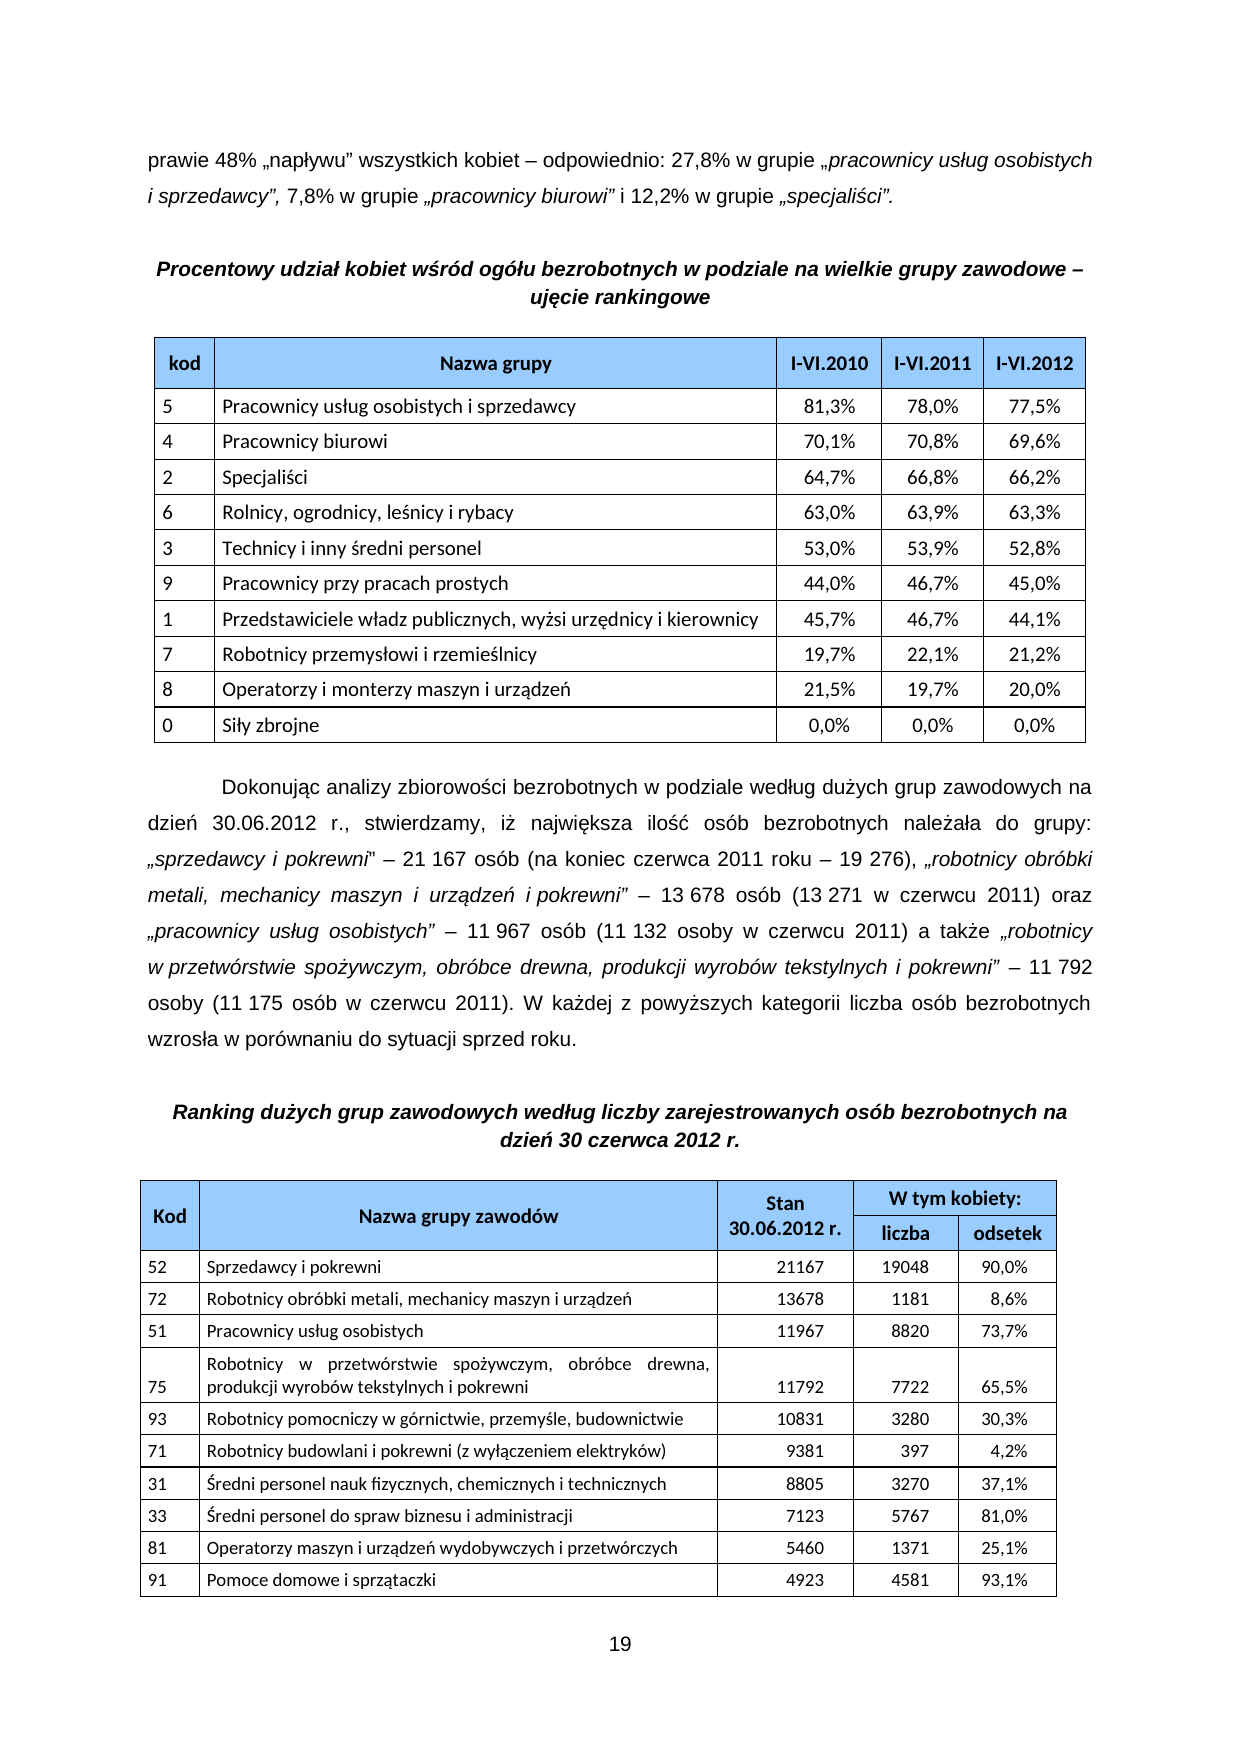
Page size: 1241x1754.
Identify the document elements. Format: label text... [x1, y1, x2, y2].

text Dokonując analizy zbiorowości bezrobotnych w podziale według dużych grup zawodowych na dzień 30.06.2012 r., stwierdzamy, iż największa ilość osób bezrobotnych należała do grupy: „sprzedawcy i pokrewni” – 21 167 osób (na koniec czerwca 2011 roku – 19 276), „robotnicy obróbki metali, mechanicy maszyn i urządzeń i pokrewni” – 13 678 osób (13 271 w czerwcu 2011) oraz „pracownicy usług osobistych” – 11 967 osób (11 132 osoby w czerwcu 2011) a także „robotnicy w przetwórstwie spożywczym, obróbce drewna, produkcji wyrobów tekstylnych i pokrewni” – 11 792 osoby (11 175 osób w czerwcu 2011). W każdej z powyższych kategorii liczba osób bezrobotnych wzrosła w porównaniu do sytuacji sprzed roku. [148, 775, 1093, 1051]
table_cell 21,5% [777, 672, 881, 706]
table_cell 6 [155, 495, 214, 529]
text Ranking dużych grup zawodowych według liczby zarejestrowanych osób bezrobotnych na dzień 30 czerwca 2012 r. [148, 1100, 1093, 1152]
table_cell 81,3% [777, 389, 881, 423]
table_cell Technicy i inny średni personel [215, 530, 776, 565]
table_cell 2 [155, 460, 214, 494]
table_cell 0,0% [984, 708, 1085, 742]
table_cell Robotnicy przemysłowi i rzemieślnicy [215, 637, 776, 671]
table_cell odsetek [959, 1216, 1056, 1250]
table_header I-VI.2010 [777, 338, 881, 388]
table_cell 45,7% [777, 601, 881, 636]
table_cell 69,6% [984, 424, 1085, 458]
table_cell 8 [155, 672, 214, 706]
table_header Stan 30.06.2012 r. [718, 1181, 853, 1250]
table_cell 8805 [718, 1468, 853, 1499]
table_cell 77,5% [984, 389, 1085, 423]
table_cell 11967 [718, 1315, 853, 1347]
table_cell 3280 [854, 1403, 958, 1434]
table_cell 4581 [854, 1564, 958, 1596]
table_cell Sprzedawcy i pokrewni [200, 1251, 717, 1282]
table_cell 9 [155, 566, 214, 600]
table_cell 5767 [854, 1500, 958, 1531]
table_header I-VI.2012 [984, 338, 1085, 388]
table_cell 19,7% [777, 637, 881, 671]
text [148, 148, 1093, 207]
table_cell 19048 [854, 1251, 958, 1282]
table_cell 1371 [854, 1532, 958, 1563]
table_cell 63,3% [984, 495, 1085, 529]
table_cell Pracownicy biurowi [215, 424, 776, 458]
table_cell 3 [155, 530, 214, 565]
table_cell 78,0% [882, 389, 983, 423]
table_cell Pomoce domowe i sprzątaczki [200, 1564, 717, 1596]
table_header Kod [141, 1181, 199, 1250]
table_cell 64,7% [777, 460, 881, 494]
table_cell 3270 [854, 1468, 958, 1499]
table_cell 45,0% [984, 566, 1085, 600]
table_cell 5 [155, 389, 214, 423]
table_cell 7 [155, 637, 214, 671]
table_cell 73,7% [959, 1315, 1056, 1347]
table_cell 30,3% [959, 1403, 1056, 1434]
table_cell Średni personel nauk fizycznych, chemicznych i technicznych [200, 1468, 717, 1499]
table_cell 65,5% [959, 1348, 1056, 1402]
table_cell Robotnicy w przetwórstwie spożywczym, obróbce drewna, produkcji wyrobów tekstylnych i pokrewni [200, 1348, 717, 1402]
table_cell 81 [141, 1532, 199, 1563]
table_cell 1 [155, 601, 214, 636]
table_cell 91 [141, 1564, 199, 1596]
table_cell 7123 [718, 1500, 853, 1531]
table_cell 13678 [718, 1283, 853, 1314]
table_cell 25,1% [959, 1532, 1056, 1563]
table_cell Przedstawiciele władz publicznych, wyżsi urzędnicy i kierownicy [215, 601, 776, 636]
table_cell 90,0% [959, 1251, 1056, 1282]
table_cell 75 [141, 1348, 199, 1402]
table_cell 81,0% [959, 1500, 1056, 1531]
table_header I-VI.2011 [882, 338, 983, 388]
table_cell 8,6% [959, 1283, 1056, 1314]
table_cell 44,1% [984, 601, 1085, 636]
table_cell 22,1% [882, 637, 983, 671]
table_cell Robotnicy budowlani i pokrewni (z wyłączeniem elektryków) [200, 1435, 717, 1466]
table_header W tym kobiety: [854, 1181, 1056, 1215]
table_cell Pracownicy przy pracach prostych [215, 566, 776, 600]
table_cell 66,2% [984, 460, 1085, 494]
table_cell 1181 [854, 1283, 958, 1314]
table_cell Operatorzy i monterzy maszyn i urządzeń [215, 672, 776, 706]
table_cell 52,8% [984, 530, 1085, 565]
table_cell 37,1% [959, 1468, 1056, 1499]
table_cell Średni personel do spraw biznesu i administracji [200, 1500, 717, 1531]
table_cell 72 [141, 1283, 199, 1314]
table_cell Pracownicy usług osobistych [200, 1315, 717, 1347]
table_cell 0 [155, 708, 214, 742]
table_cell 51 [141, 1315, 199, 1347]
table_cell 21,2% [984, 637, 1085, 671]
table_cell 44,0% [777, 566, 881, 600]
table_cell 20,0% [984, 672, 1085, 706]
table_cell Siły zbrojne [215, 708, 776, 742]
table_cell 46,7% [882, 601, 983, 636]
table_cell 21167 [718, 1251, 853, 1282]
table_cell 9381 [718, 1435, 853, 1466]
table_cell 46,7% [882, 566, 983, 600]
table_cell 33 [141, 1500, 199, 1531]
table_cell 4,2% [959, 1435, 1056, 1466]
table_cell 31 [141, 1468, 199, 1499]
table_cell 7722 [854, 1348, 958, 1402]
table_header kod [155, 338, 214, 388]
table_cell 11792 [718, 1348, 853, 1402]
text Procentowy udział kobiet wśród ogółu bezrobotnych w podziale na wielkie grupy zawodowe – ujęcie rankingowe [148, 257, 1093, 308]
table_cell Robotnicy obróbki metali, mechanicy maszyn i urządzeń [200, 1283, 717, 1314]
table_cell 63,9% [882, 495, 983, 529]
table_cell Specjaliści [215, 460, 776, 494]
table_cell 66,8% [882, 460, 983, 494]
table_cell 10831 [718, 1403, 853, 1434]
table_cell 70,1% [777, 424, 881, 458]
table_cell 53,0% [777, 530, 881, 565]
table_cell 0,0% [777, 708, 881, 742]
table_cell 8820 [854, 1315, 958, 1347]
table_cell Rolnicy, ogrodnicy, leśnicy i rybacy [215, 495, 776, 529]
table_cell 19,7% [882, 672, 983, 706]
table_cell 53,9% [882, 530, 983, 565]
table_cell Operatorzy maszyn i urządzeń wydobywczych i przetwórczych [200, 1532, 717, 1563]
table_cell 397 [854, 1435, 958, 1466]
table_cell Robotnicy pomocniczy w górnictwie, przemyśle, budownictwie [200, 1403, 717, 1434]
table_cell 0,0% [882, 708, 983, 742]
table_cell 4923 [718, 1564, 853, 1596]
table_cell 5460 [718, 1532, 853, 1563]
table_cell Pracownicy usług osobistych i sprzedawcy [215, 389, 776, 423]
table_cell 4 [155, 424, 214, 458]
table_cell liczba [854, 1216, 958, 1250]
table_cell 71 [141, 1435, 199, 1466]
table_cell 93,1% [959, 1564, 1056, 1596]
table_cell 52 [141, 1251, 199, 1282]
table_cell 63,0% [777, 495, 881, 529]
table_header Nazwa grupy zawodów [200, 1181, 717, 1250]
table_cell 93 [141, 1403, 199, 1434]
table_header Nazwa grupy [215, 338, 776, 388]
table_cell 70,8% [882, 424, 983, 458]
